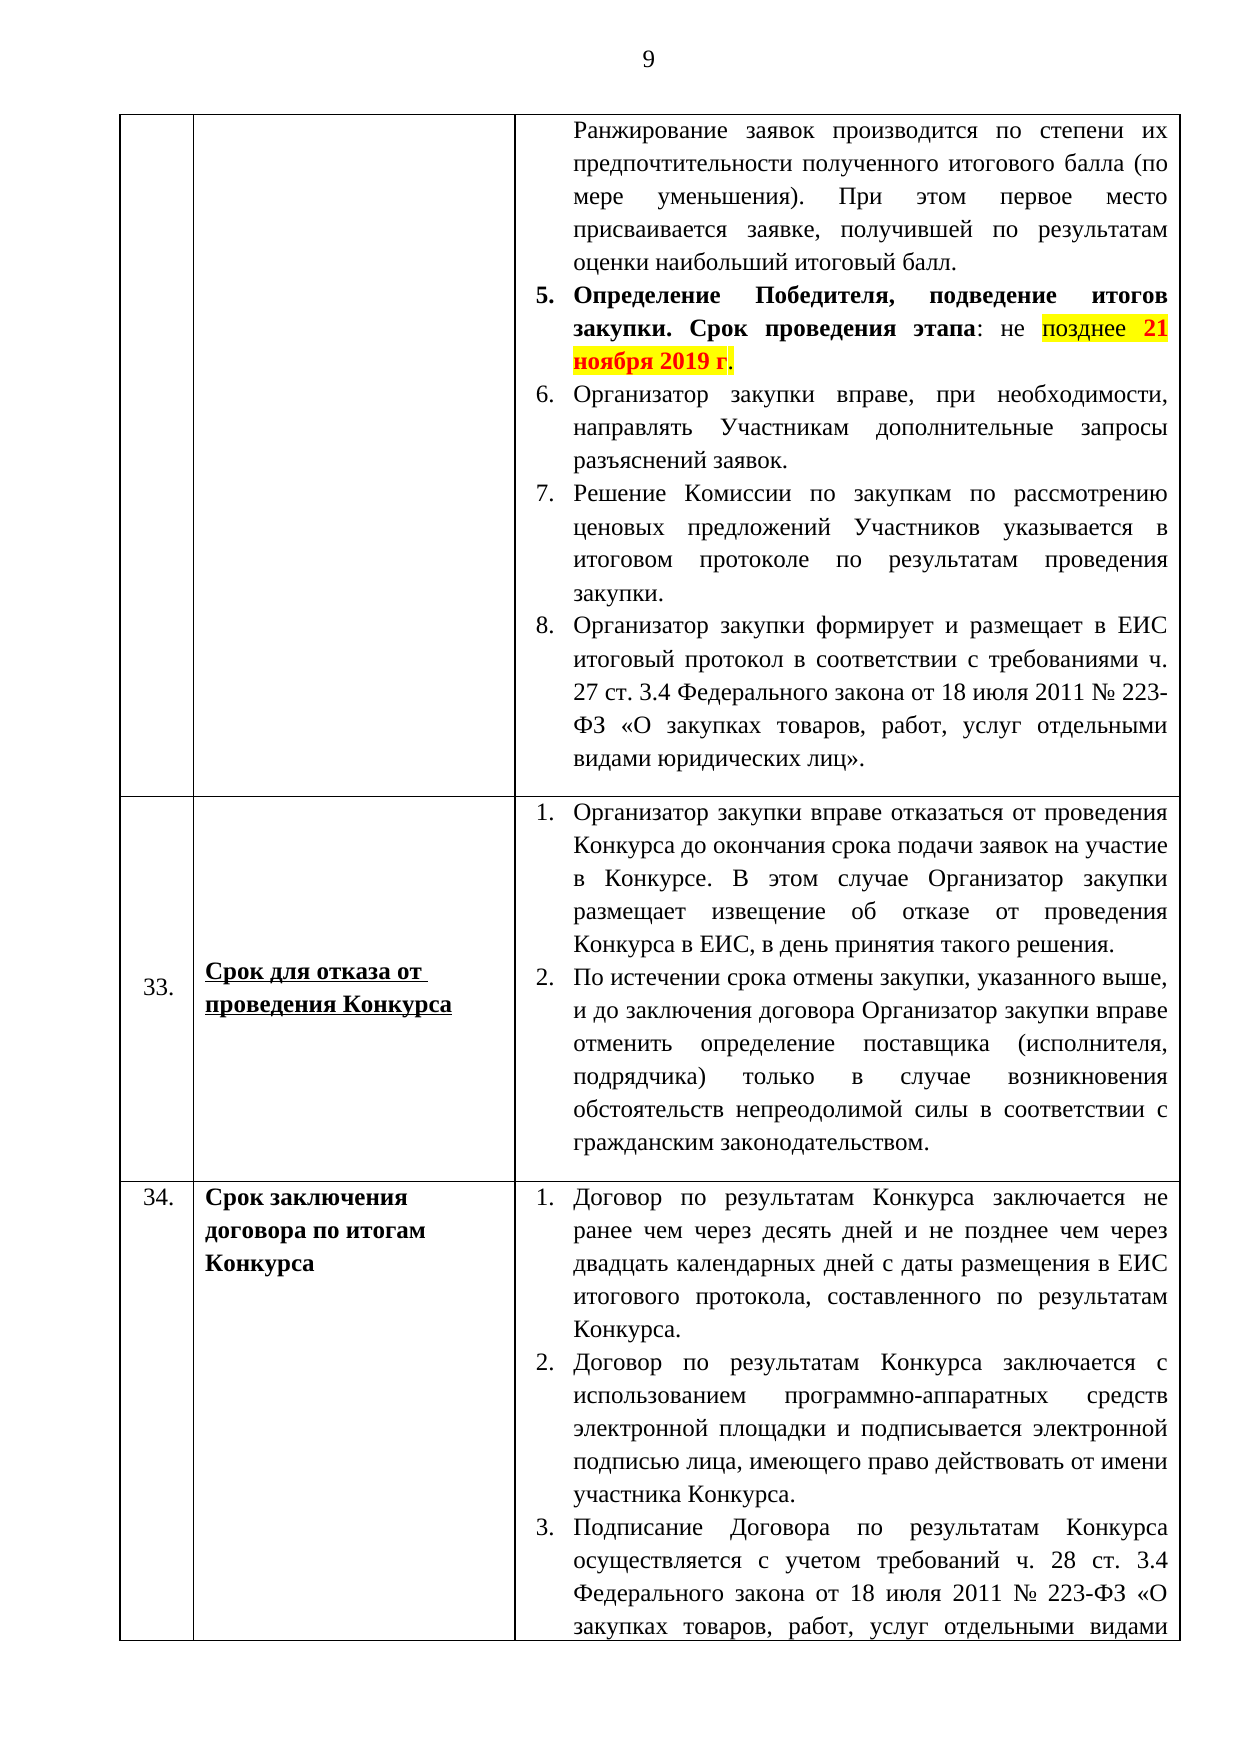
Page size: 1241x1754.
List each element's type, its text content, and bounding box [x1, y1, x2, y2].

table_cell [516, 1182, 1179, 1640]
table_cell [121, 797, 193, 1181]
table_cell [194, 115, 514, 796]
table_cell Организатор закупки вправе отказаться от проведения Конкурса до окончания срока подачи заявок на участие в Конкурсе. В этом случае Организатор закупки размещает извещение об отказе от проведения Конкурса в ЕИС, в день принятия такого решения. По истечении срока отмены закупки, указанного выше, и до заключения договора Организатор закупки вправе отменить определение поставщика (исполнителя, подрядчика) только в случае возникновения обстоятельств непреодолимой силы в соответствии с гражданским законодательством. [516, 797, 1179, 1181]
table_cell [121, 115, 193, 796]
table_cell Срок для отказа от проведения Конкурса [194, 797, 514, 1181]
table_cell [194, 1182, 514, 1640]
table_cell [121, 1182, 193, 1640]
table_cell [516, 115, 1179, 796]
